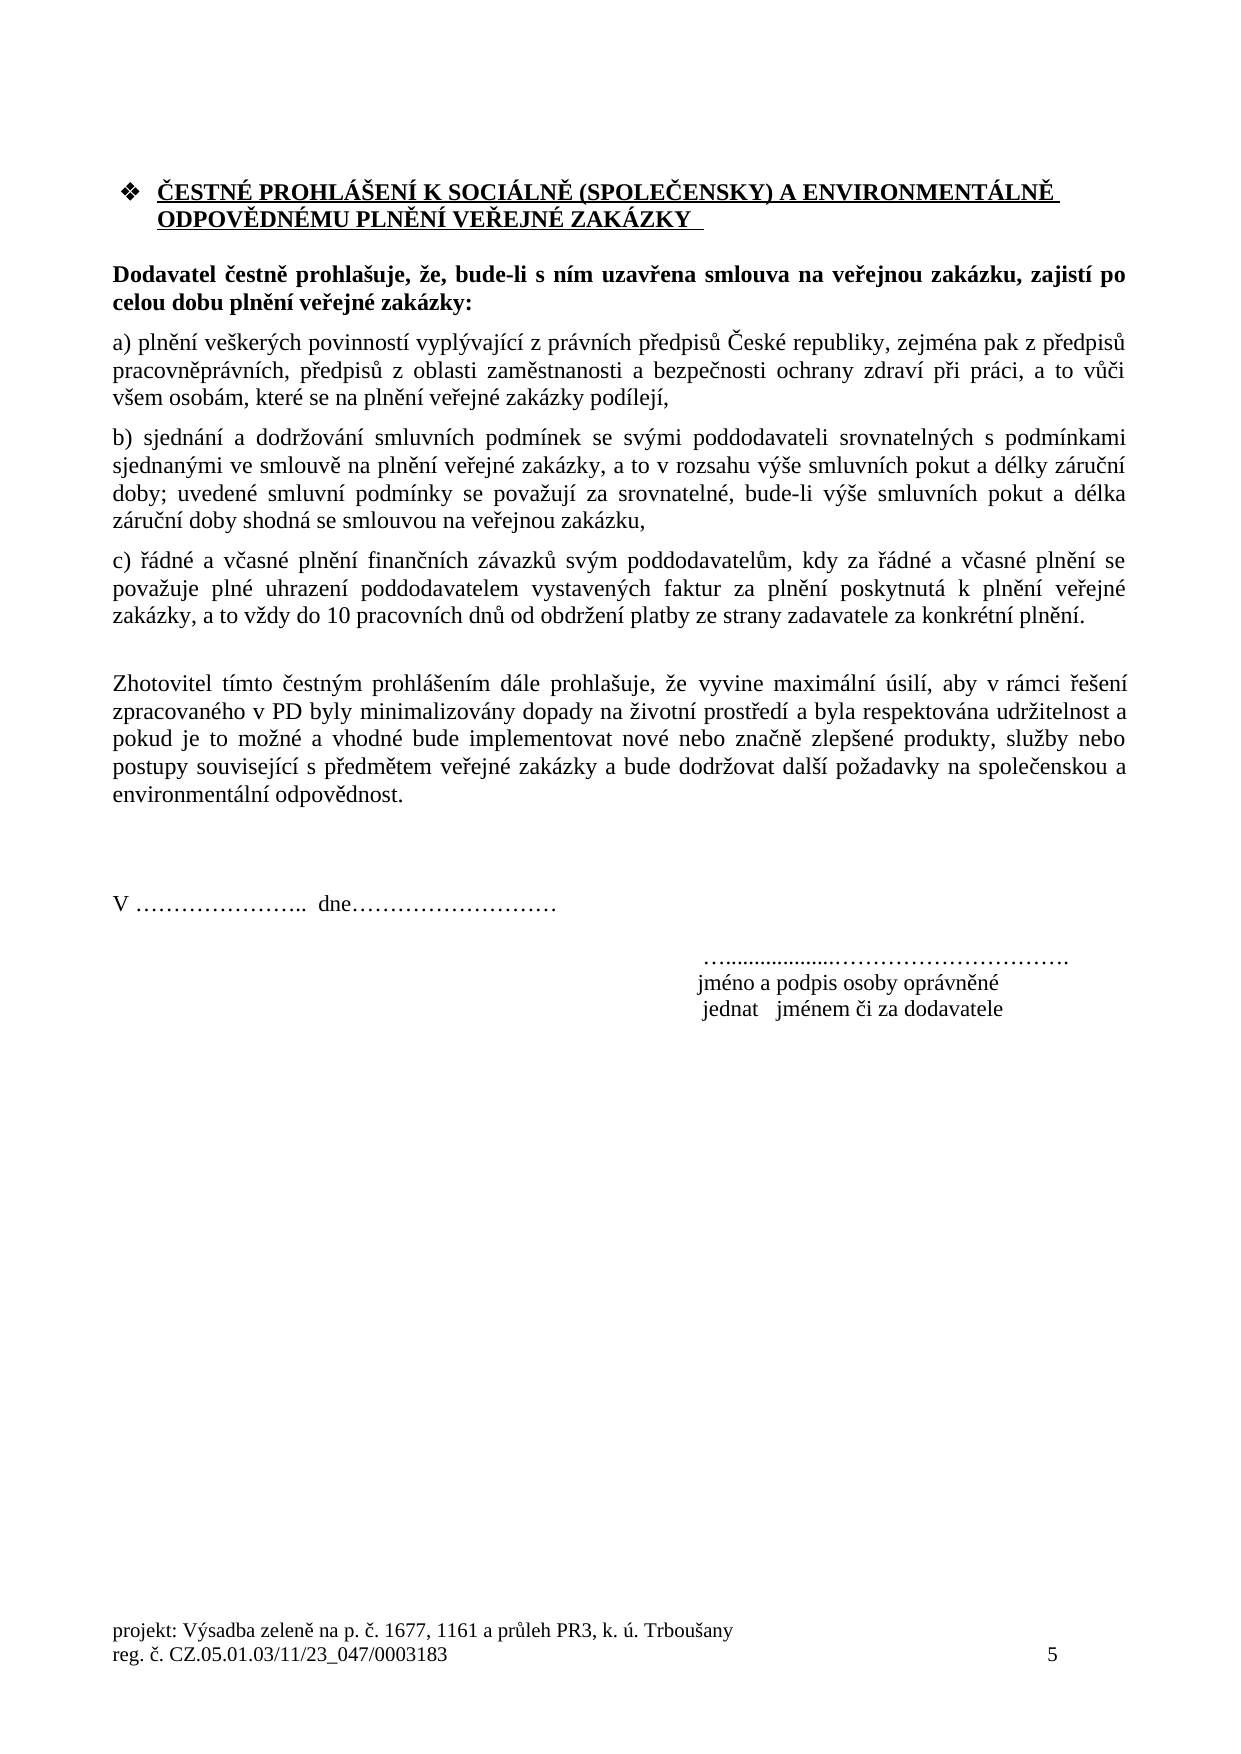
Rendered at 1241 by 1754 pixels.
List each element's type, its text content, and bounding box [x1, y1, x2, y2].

text b) sjednání a dodržování smluvních podmínek se svými poddodavateli srovnatelných s podmínkami sjednanými ve smlouvě na plnění veřejné zakázky, a to v rozsahu výše smluvních pokut a délky záruční doby; uvedené smluvní podmínky se považují za srovnatelné, bude-li výše smluvních pokut a délka záruční doby shodná se smlouvou na veřejnou zakázku, [112, 423, 1128, 534]
text …...................…………………………. [112, 943, 1128, 969]
list Čestné prohlášení k sociálně (společensky) a environmentálně odpovědnému plnění veřejné zakázky [119, 178, 1128, 233]
text c) řádné a včasné plnění finančních závazků svým poddodavatelům, kdy za řádné a včasné plnění se považuje plné uhrazení poddodavatelem vystavených faktur za plnění poskytnutá k plnění veřejné zakázky, a to vždy do 10 pracovních dnů od obdržení platby ze strany zadavatele za konkrétní plnění. [112, 546, 1128, 629]
text a) plnění veškerých povinností vyplývající z právních předpisů České republiky, zejména pak z předpisů pracovněprávních, předpisů z oblasti zaměstnanosti a bezpečnosti ochrany zdraví při práci, a to vůči všem osobám, které se na plnění veřejné zakázky podílejí, [112, 328, 1128, 411]
text Dodavatel čestně prohlašuje, že, bude-li s ním uzavřena smlouva na veřejnou zakázku, zajistí po celou dobu plnění veřejné zakázky: [112, 260, 1128, 316]
text V ………………….. dne……………………… [112, 890, 1128, 916]
text Zhotovitel tímto čestným prohlášením dále prohlašuje, že vyvine maximální úsilí, aby v rámci řešení zpracovaného v PD byly minimalizovány dopady na životní prostředí a byla respektována udržitelnost a pokud je to možné a vhodné bude implementovat nové nebo značně zlepšené produkty, služby nebo postupy související s předmětem veřejné zakázky a bude dodržovat další požadavky na společenskou a environmentální odpovědnost. [112, 669, 1128, 807]
text jméno a podpis osoby oprávněné jednat jménem či za dodavatele [555, 969, 1128, 1022]
